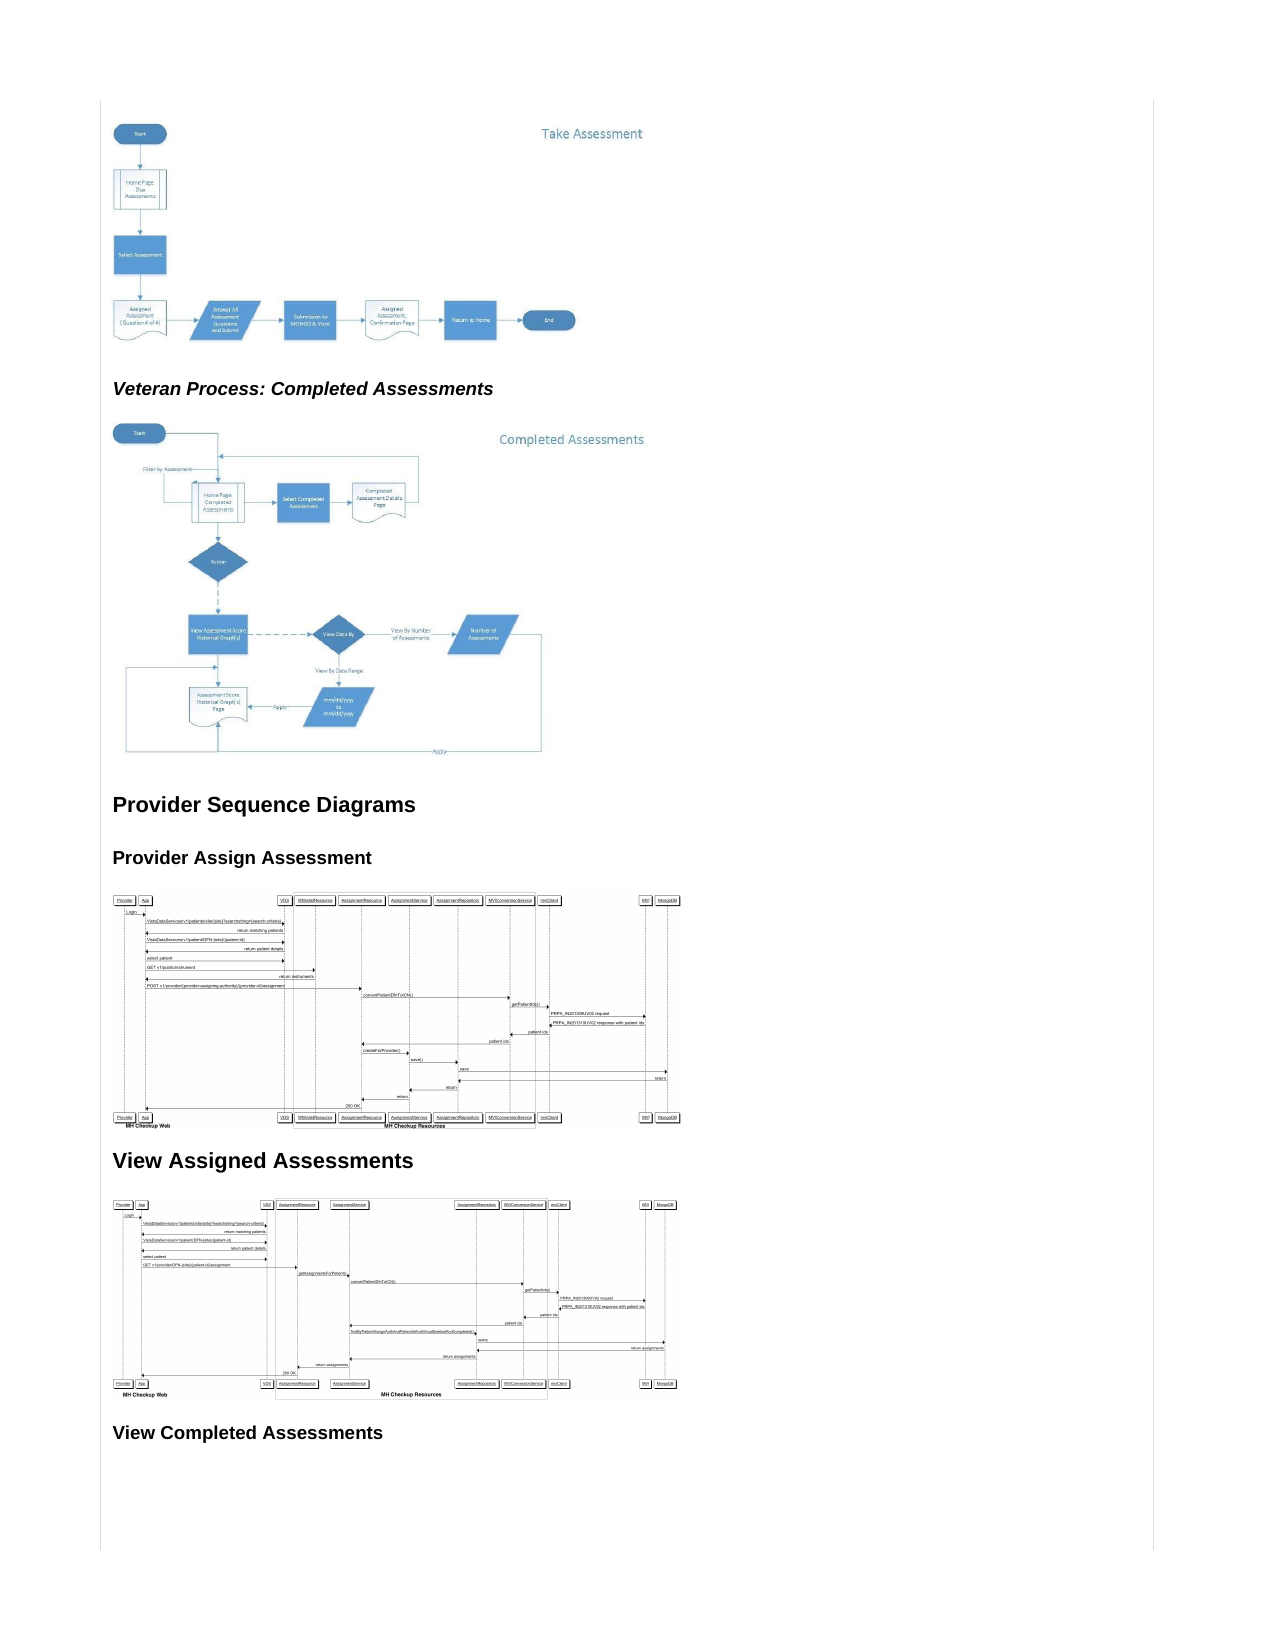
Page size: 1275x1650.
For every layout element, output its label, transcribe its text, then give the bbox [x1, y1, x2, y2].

text Provider Assign Assessment [112, 847, 1167, 868]
text View Assigned Assessments [112, 1148, 1167, 1173]
text View Completed Assessments [112, 1422, 1167, 1443]
picture [110, 1196, 681, 1400]
picture [110, 423, 651, 758]
picture [110, 120, 651, 344]
text Provider Sequence Diagrams [112, 792, 1167, 818]
text Veteran Process: Completed Assessments [112, 378, 1167, 399]
picture [110, 891, 685, 1129]
